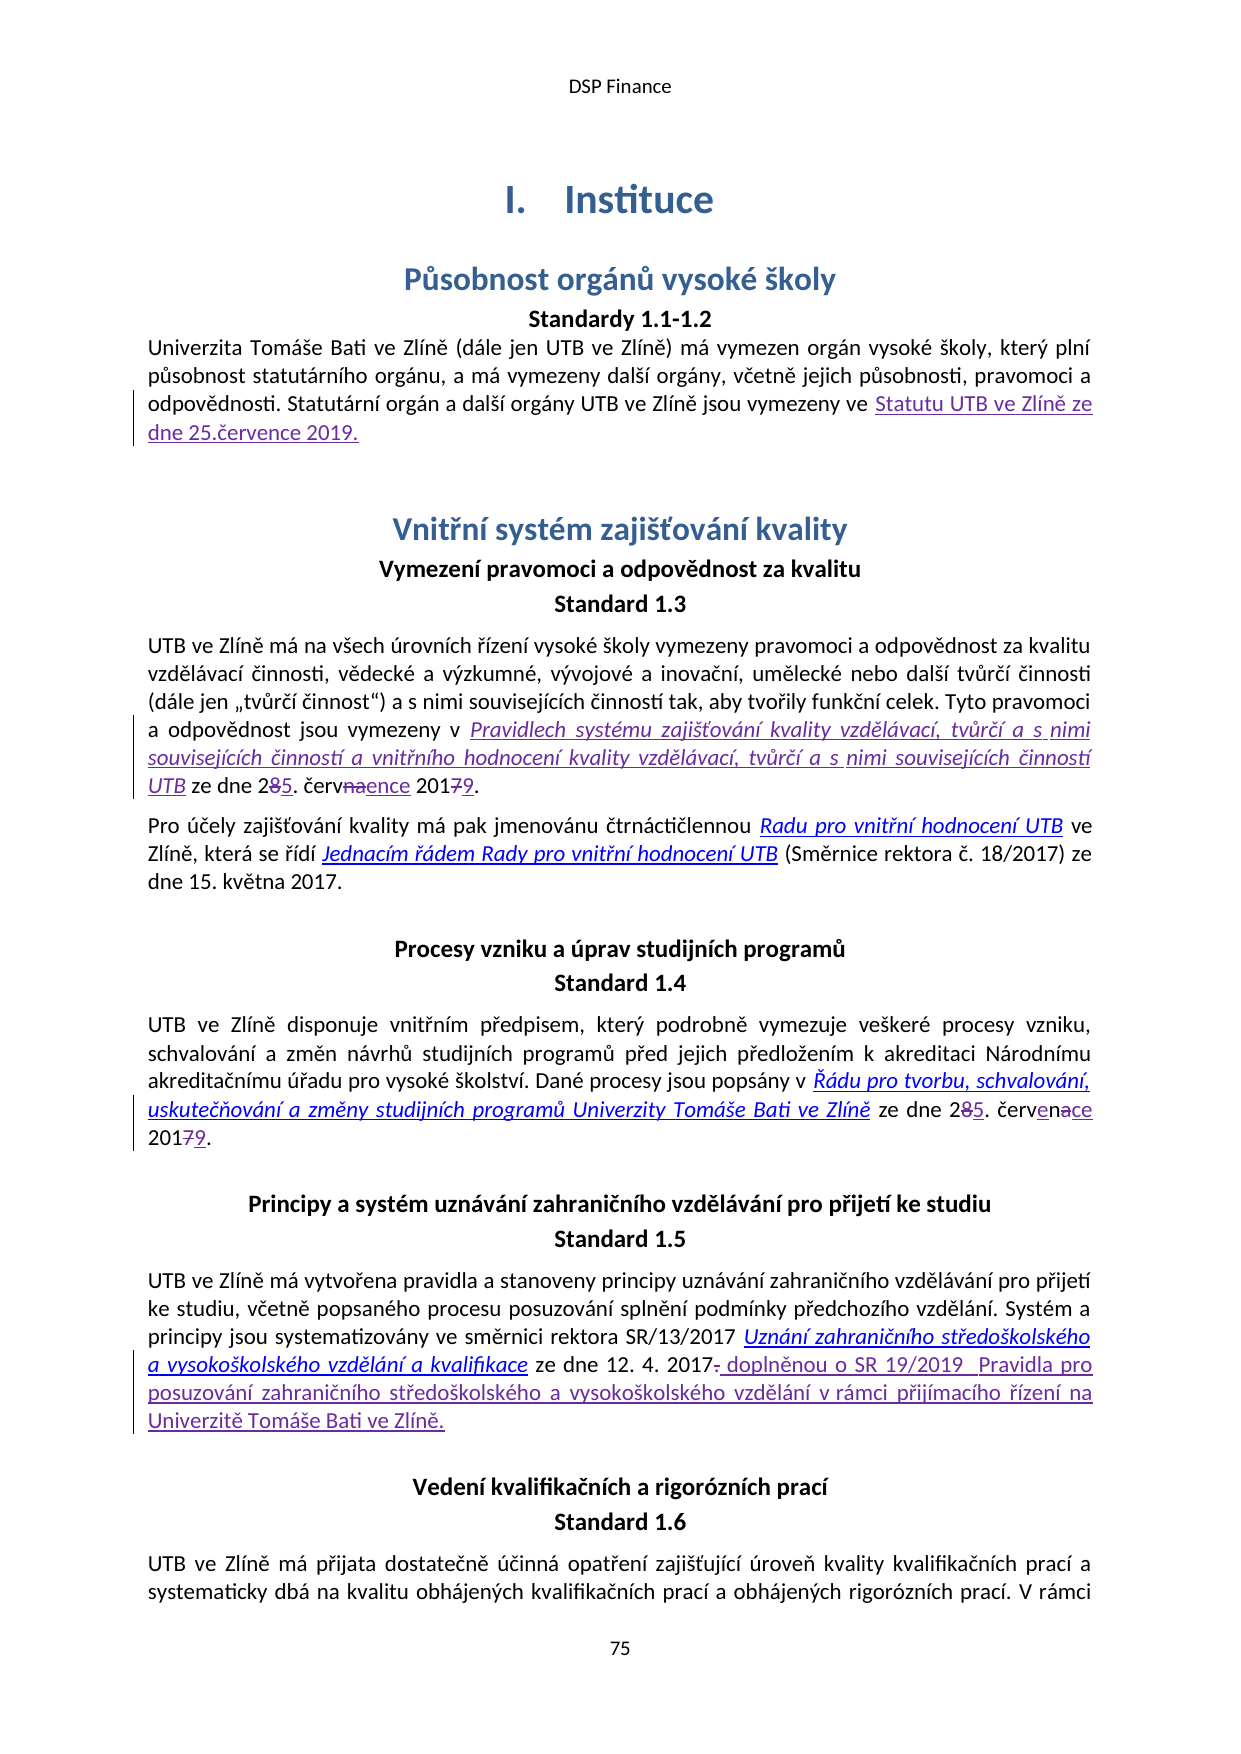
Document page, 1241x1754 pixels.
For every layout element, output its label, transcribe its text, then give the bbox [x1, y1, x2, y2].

subtitle Vymezení pravomoci a odpovědnost za kvalitu [148, 553, 1093, 583]
text UTB ve Zlíně disponuje vnitřním předpisem, který podrobně vymezuje veškeré procesy vzniku, schvalování a změn návrhů studijních programů před jejich předložením k akreditaci Národnímu akreditačnímu úřadu pro vysoké školství. Dané procesy jsou popsány v Řádu pro tvorbu, schvalování, uskutečňování a změny studijních programů Univerzity Tomáše Bati ve Zlíně ze dne 2. červn 201. [148, 1011, 1093, 1151]
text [148, 1549, 1093, 1605]
subtitle Principy a systém uznávání zahraničního vzdělávání pro přijetí ke studiu [148, 1188, 1093, 1219]
subtitle Vnitřní systém zajišťování kvality [148, 508, 1093, 549]
subtitle Standard 1.6 [148, 1506, 1093, 1537]
text Univerzita Tomáše Bati ve Zlíně (dále jen UTB ve Zlíně) má vymezen orgán vysoké školy, který plní působnost statutárního orgánu, a má vymezeny další orgány, včetně jejich působnosti, pravomoci a odpovědnosti. Statutární orgán a další orgány UTB ve Zlíně jsou vymezeny ve [148, 333, 1093, 446]
subtitle Standard 1.4 [148, 968, 1093, 998]
text UTB ve Zlíně má vytvořena pravidla a stanoveny principy uznávání zahraničního vzdělávání pro přijetí ke studiu, včetně popsaného procesu posuzování splnění podmínky předchozího vzdělání. Systém a principy jsou systematizovány ve směrnici rektora SR/13/2017 Uznání zahraničního středoškolského a vysokoškolského vzdělání a kvalifikace ze dne 12. 4. 2017 [148, 1404, 1093, 1434]
text UTB ve Zlíně má vytvořena pravidla a stanoveny principy uznávání zahraničního vzdělávání pro přijetí ke studiu, včetně popsaného procesu posuzování splnění podmínky předchozího vzdělání. Systém a principy jsou systematizovány ve směrnici rektora SR/13/2017 Uznání zahraničního středoškolského a vysokoškolského vzdělání a kvalifikace ze dne 12. 4. 2017 [148, 1266, 1093, 1402]
subtitle Procesy vzniku a úprav studijních programů [148, 933, 1093, 963]
subtitle Instituce [148, 173, 1093, 223]
text Pro účely zajišťování kvality má pak jmenovánu čtrnáctičlennou Radu pro vnitřní hodnocení UTB ve Zlíně, která se řídí Jednacím řádem Rady pro vnitřní hodnocení UTB (Směrnice rektora č. 18/2017) ze dne 15. května 2017. [148, 811, 1093, 895]
subtitle Vedení kvalifikačních a rigorózních prací [148, 1472, 1093, 1502]
subtitle Standard 1.5 [148, 1223, 1093, 1253]
subtitle Standardy 1.1-1.2 [148, 303, 1093, 333]
subtitle Působnost orgánů vysoké školy [148, 258, 1093, 299]
subtitle Standard 1.3 [148, 588, 1093, 618]
text UTB ve Zlíně má na všech úrovních řízení vysoké školy vymezeny pravomoci a odpovědnost za kvalitu vzdělávací činnosti, vědecké a výzkumné, vývojové a inovační, umělecké nebo další tvůrčí činnosti (dále jen „tvůrčí činnost“) a s nimi souvisejících činností tak, aby tvořily funkční celek. Tyto pravomoci a odpovědnost jsou vymezeny v ze dne 2. červ 201. [148, 631, 1093, 799]
